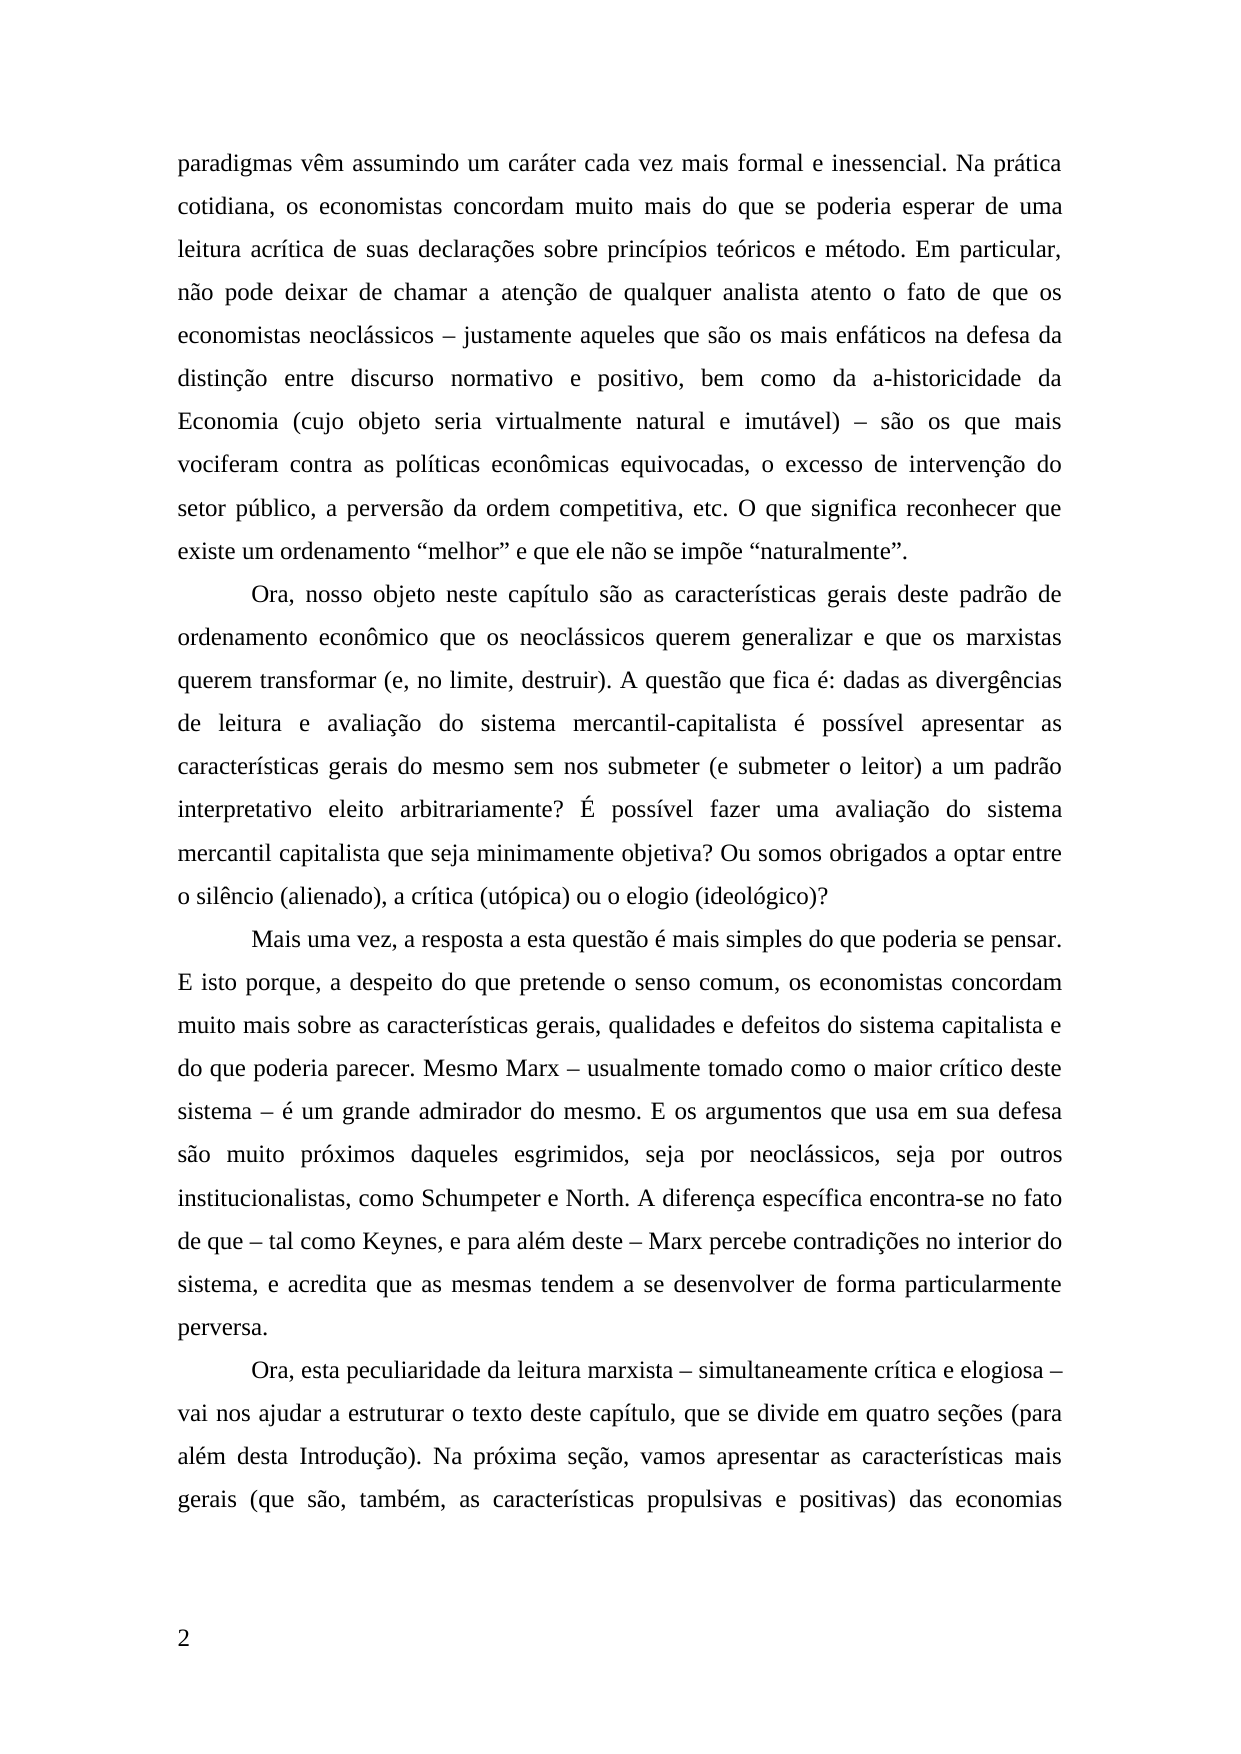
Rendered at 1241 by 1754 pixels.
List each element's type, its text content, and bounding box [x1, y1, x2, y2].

text Ora, nosso objeto neste capítulo são as características gerais deste padrão de ordenamento econômico que os neoclássicos querem generalizar e que os marxistas querem transformar (e, no limite, destruir). A questão que fica é: dadas as divergências de leitura e avaliação do sistema mercantil-capitalista é possível apresentar as características gerais do mesmo sem nos submeter (e submeter o leitor) a um padrão interpretativo eleito arbitrariamente? É possível fazer uma avaliação do sistema mercantil capitalista que seja minimamente objetiva? Ou somos obrigados a optar entre o silêncio (alienado), a crítica (utópica) ou o elogio (ideológico)? [177, 579, 1063, 909]
text Mais uma vez, a resposta a esta questão é mais simples do que poderia se pensar. E isto porque, a despeito do que pretende o senso comum, os economistas concordam muito mais sobre as características gerais, qualidades e defeitos do sistema capitalista e do que poderia parecer. Mesmo Marx – usualmente tomado como o maior crítico deste sistema – é um grande admirador do mesmo. E os argumentos que usa em sua defesa são muito próximos daqueles esgrimidos, seja por neoclássicos, seja por outros institucionalistas, como Schumpeter e North. A diferença específica encontra-se no fato de que – tal como Keynes, e para além deste – Marx percebe contradições no interior do sistema, e acredita que as mesmas tendem a se desenvolver de forma particularmente perversa. [177, 924, 1063, 1341]
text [177, 148, 1063, 564]
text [177, 1355, 1063, 1513]
